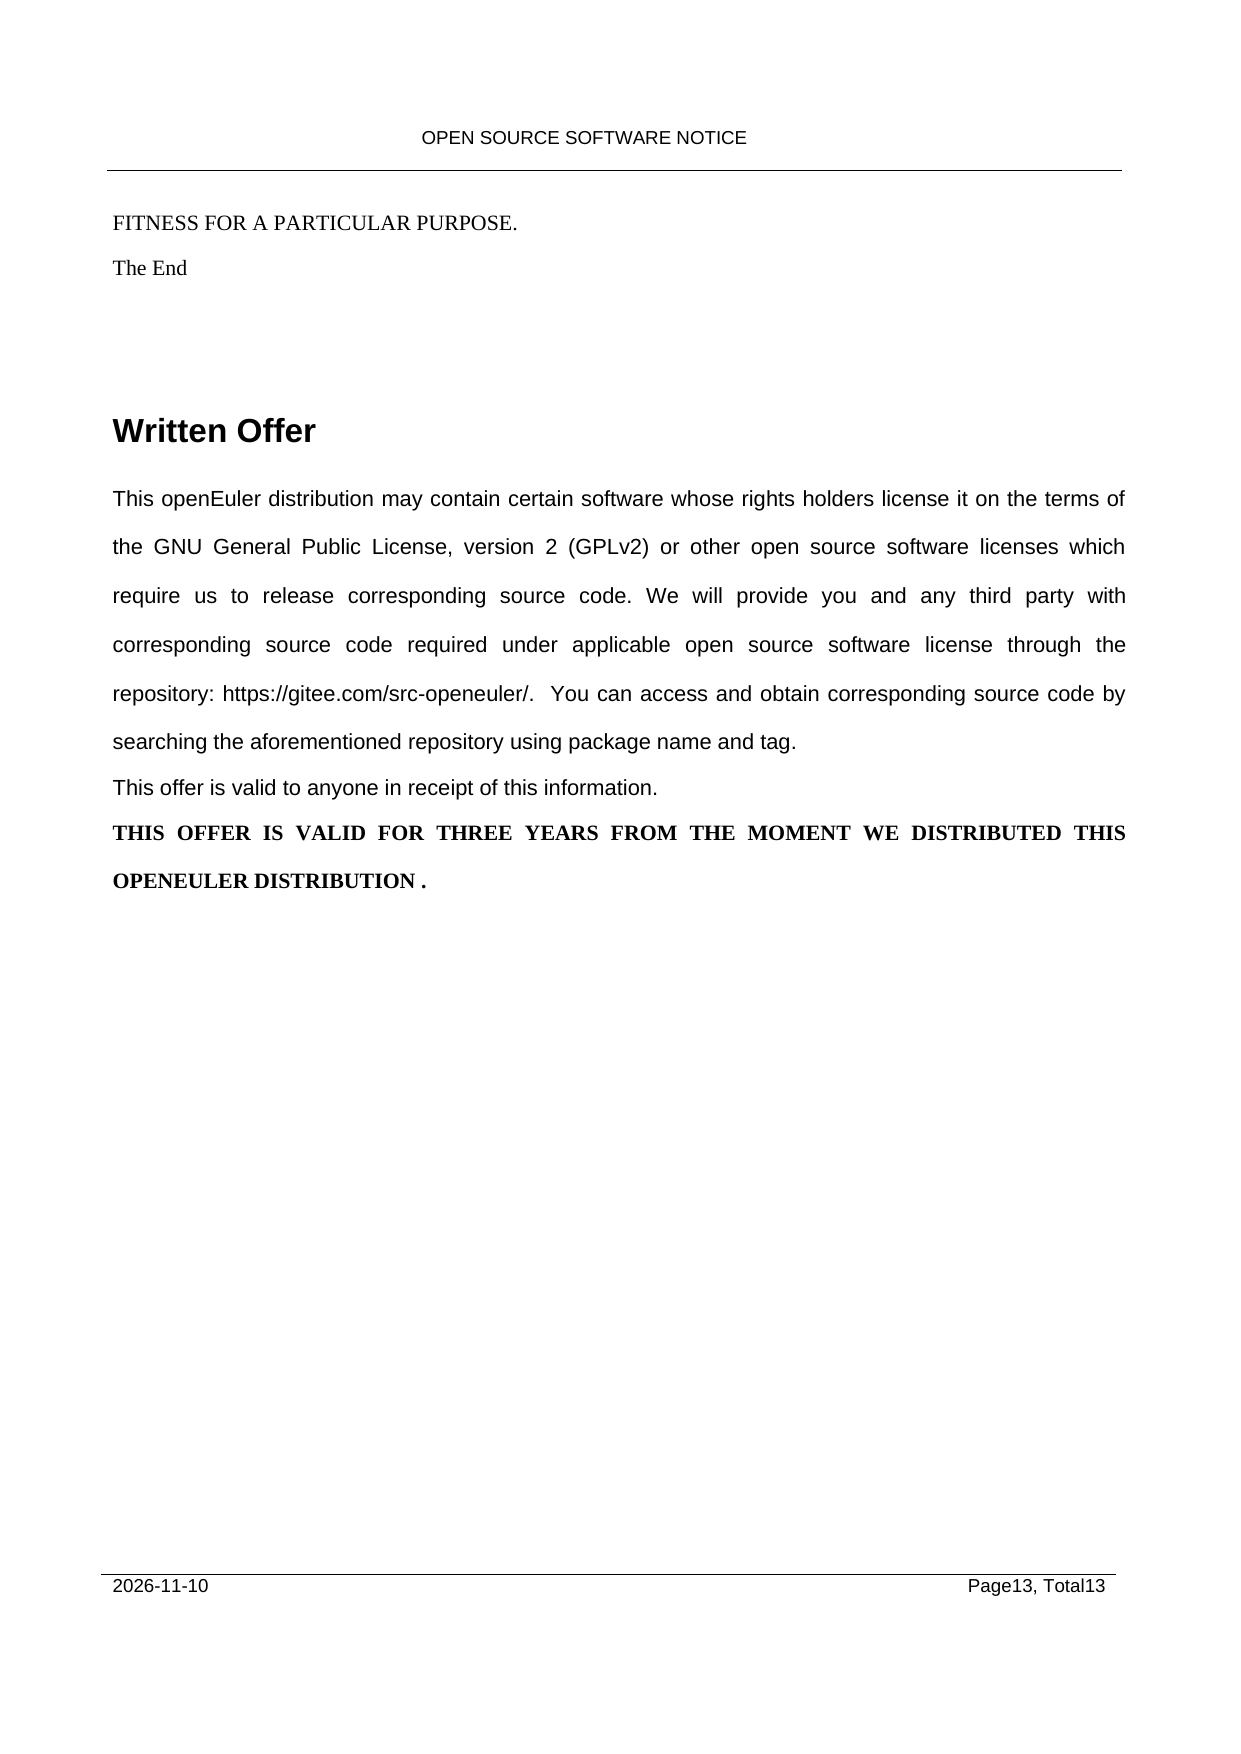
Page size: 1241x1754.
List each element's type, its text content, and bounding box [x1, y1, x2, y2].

text The End [112, 251, 1128, 381]
text This offer is valid to anyone in receipt of this information. [112, 771, 1128, 803]
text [112, 206, 1128, 239]
text Written Offer [112, 398, 1128, 463]
text This openEuler distribution may contain certain software whose rights holders license it on the terms of the GNU General Public License, version 2 (GPLv2) or other open source software licenses which require us to release corresponding source code. We will provide you and any third party with corresponding source code required under applicable open source software license through the repository: https://gitee.com/src-openeuler/. You can access and obtain corresponding source code by searching the aforementioned repository using package name and tag. [112, 482, 1128, 758]
text THIS OFFER IS VALID FOR THREE YEARS FROM THE MOMENT WE DISTRIBUTED THIS OPENEULER DISTRIBUTION . [112, 816, 1128, 897]
